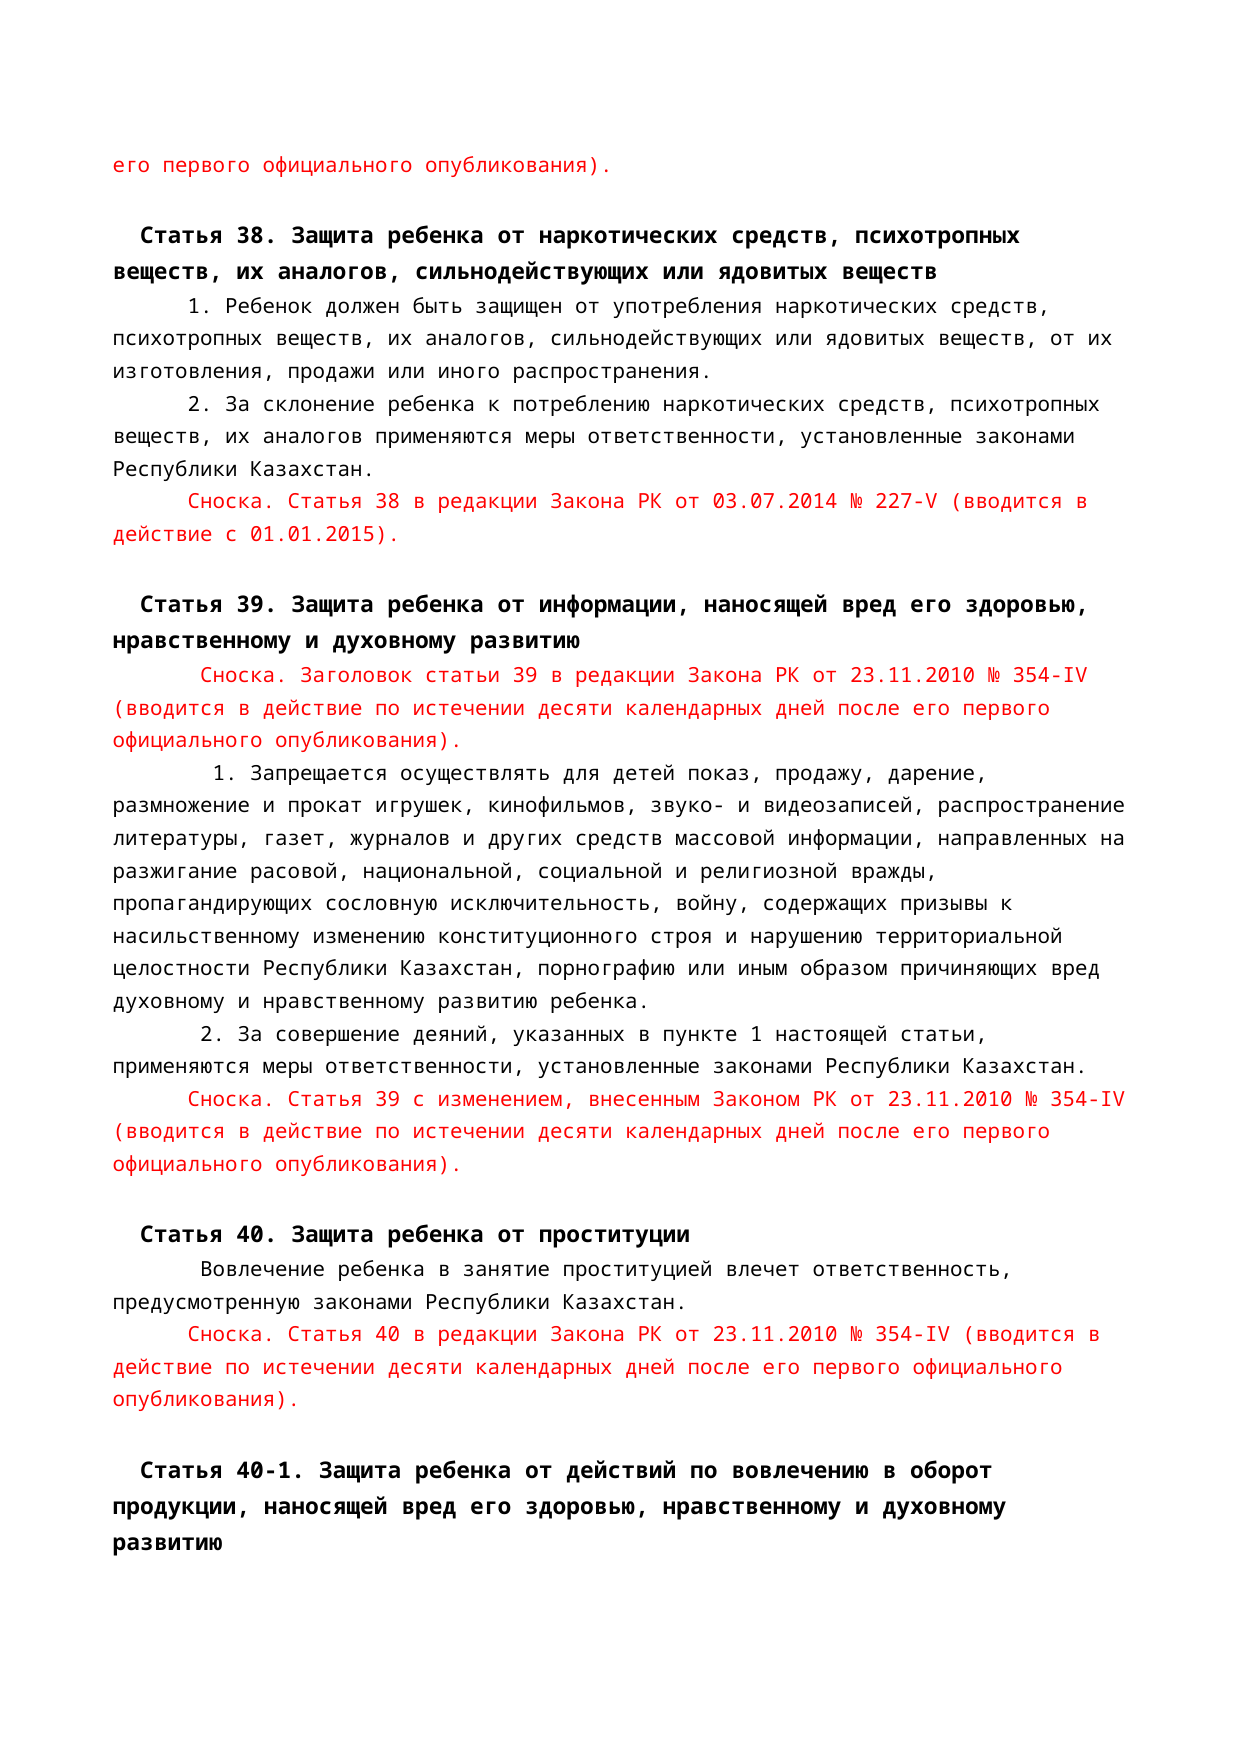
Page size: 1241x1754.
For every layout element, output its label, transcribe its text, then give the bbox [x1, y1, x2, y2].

text 2. За совершение деяний, указанных в пункте 1 настоящей статьи, применяются меры ответственности, установленные законами Республики Казахстан. [112, 1019, 1128, 1080]
text Сноска. Статья 39 с изменением, внесенным Законом РК от 23.11.2010 № 354-IV (вводится в действие по истечении десяти календарных дней после его первого официального опубликования). [112, 1084, 1128, 1213]
text 1. Ребенок должен быть защищен от употребления наркотических средств, психотропных веществ, их аналогов, сильнодействующих или ядовитых веществ, от их изготовления, продажи или иного распространения. [112, 291, 1128, 384]
text Сноска. Заголовок статьи 39 в редакции Закона РК от 23.11.2010 № 354-IV (вводится в действие по истечении десяти календарных дней после его первого официального опубликования). [112, 660, 1128, 754]
text Статья 40. Защита ребенка от проституции [112, 1218, 1128, 1249]
text Вовлечение ребенка в занятие проституцией влечет ответственность, предусмотренную законами Республики Казахстан. [112, 1254, 1128, 1315]
text Сноска. Статья 38 в редакции Закона РК от 03.07.2014 № 227-V (вводится в действие с 01.01.2015). [112, 487, 1128, 583]
text 2. За склонение ребенка к потреблению наркотических средств, психотропных веществ, их аналогов применяются меры ответственности, установленные законами Республики Казахстан. [112, 389, 1128, 482]
text Статья 39. Защита ребенка от информации, наносящей вред его здоровью, нравственному и духовному развитию [112, 588, 1128, 655]
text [112, 150, 1128, 214]
text Сноска. Статья 40 в редакции Закона РК от 23.11.2010 № 354-IV (вводится в действие по истечении десяти календарных дней после его первого официального опубликования). [112, 1319, 1128, 1449]
text 1. Запрещается осуществлять для детей показ, продажу, дарение, размножение и прокат игрушек, кинофильмов, звуко- и видеозаписей, распространение литературы, газет, журналов и других средств массовой информации, направленных на разжигание расовой, национальной, социальной и религиозной вражды, пропагандирующих сословную исключительность, войну, содержащих призывы к насильственному изменению конституционного строя и нарушению территориальной целостности Республики Казахстан, порнографию или иным образом причиняющих вред духовному и нравственному развитию ребенка. [112, 758, 1128, 1014]
text Статья 40-1. Защита ребенка от действий по вовлечению в оборот продукции, наносящей вред его здоровью, нравственному и духовному развитию [112, 1454, 1128, 1557]
text Статья 38. Защита ребенка от наркотических средств, психотропных веществ, их аналогов, сильнодействующих или ядовитых веществ [112, 219, 1128, 286]
